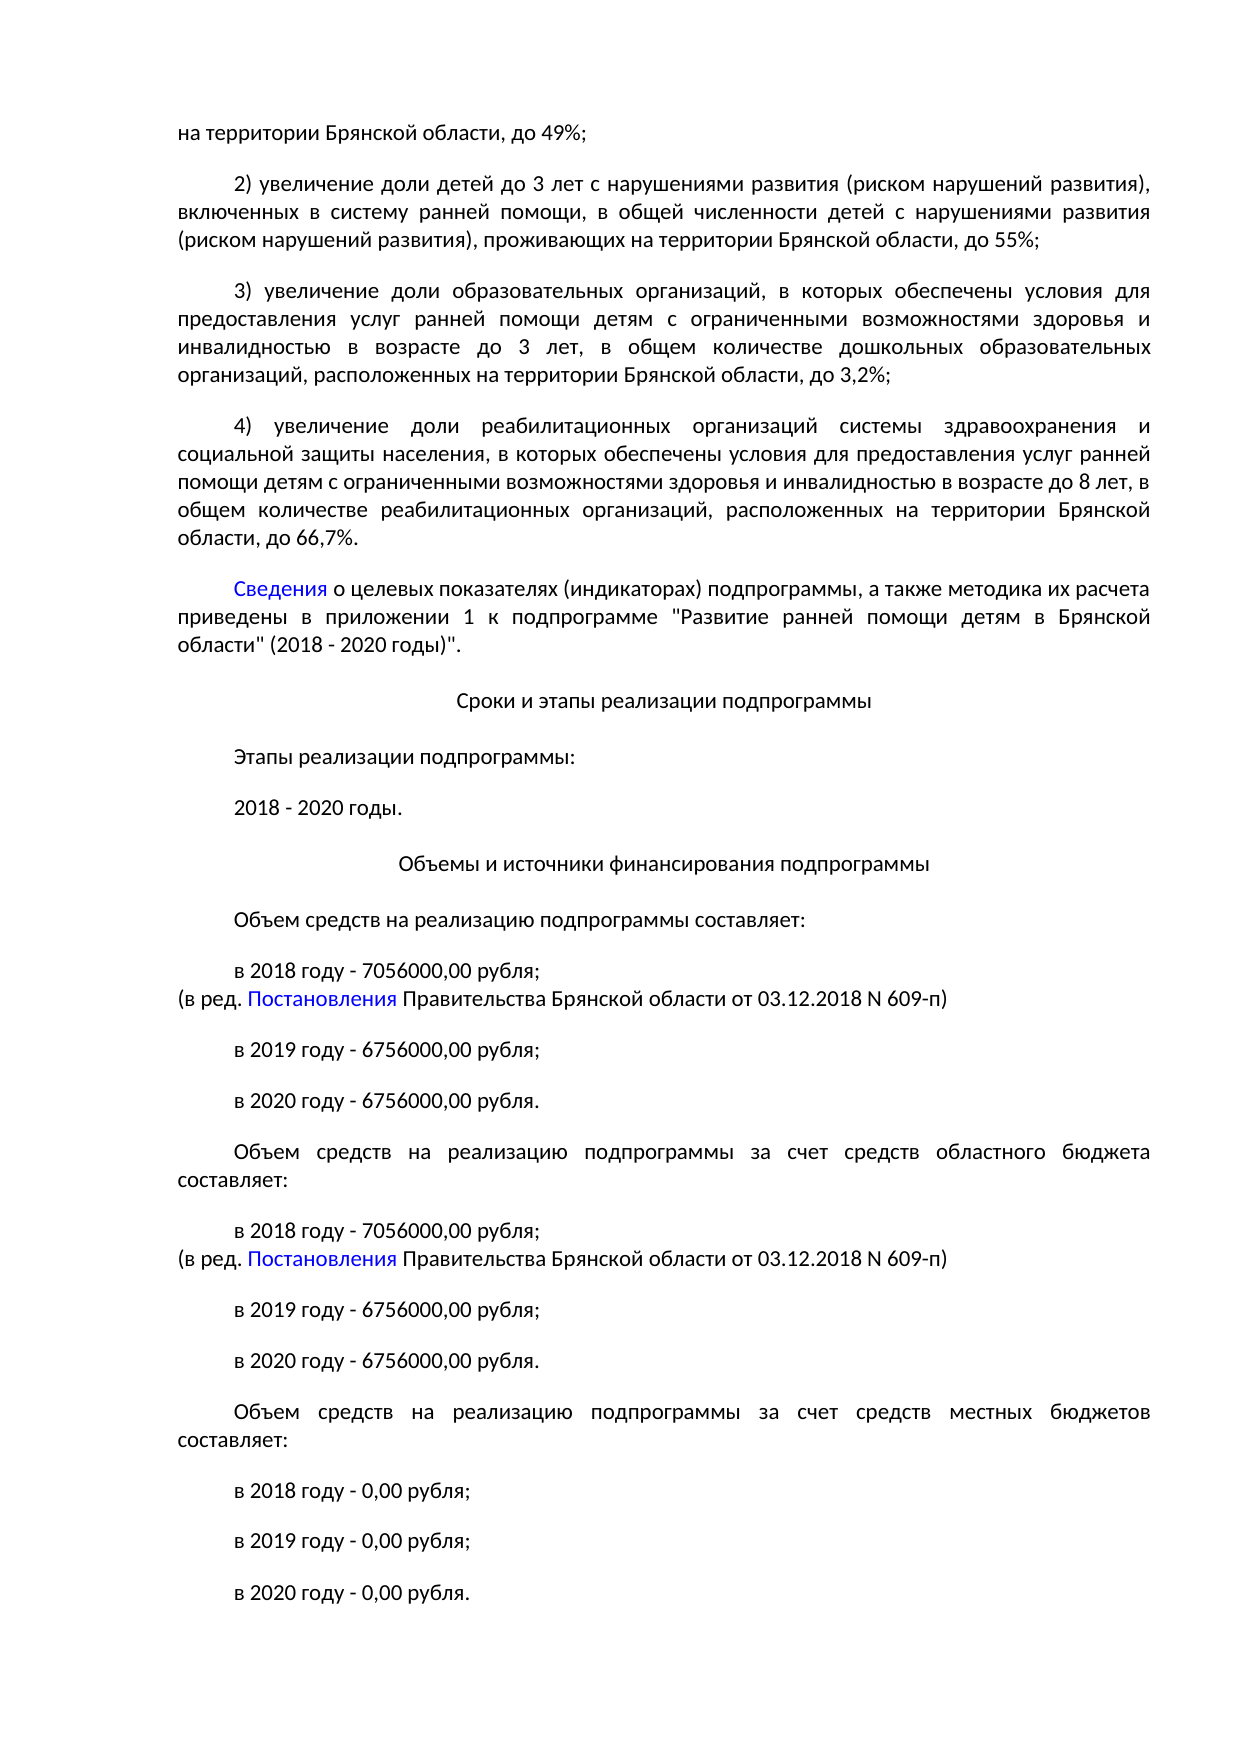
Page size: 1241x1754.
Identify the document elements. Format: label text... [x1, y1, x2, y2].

text Сроки и этапы реализации подпрограммы [177, 686, 1152, 714]
text 4) увеличение доли реабилитационных организаций системы здравоохранения и социальной защиты населения, в которых обеспечены условия для предоставления услуг ранней помощи детям с ограниченными возможностями здоровья и инвалидностью в возрасте до 8 лет, в общем количестве реабилитационных организаций, расположенных на территории Брянской области, до 66,7%. [177, 411, 1152, 551]
text в 2020 году - 6756000,00 рубля. [177, 1346, 1152, 1374]
text 3) увеличение доли образовательных организаций, в которых обеспечены условия для предоставления услуг ранней помощи детям с ограниченными возможностями здоровья и инвалидностью в возрасте до 3 лет, в общем количестве дошкольных образовательных организаций, расположенных на территории Брянской области, до 3,2%; [177, 276, 1152, 388]
text Объем средств на реализацию подпрограммы составляет: [177, 905, 1152, 933]
text Объем средств на реализацию подпрограммы за счет средств областного бюджета составляет: [177, 1137, 1152, 1193]
text в 2018 году - 7056000,00 рубля; [177, 1216, 1152, 1244]
text в 2018 году - 0,00 рубля; [177, 1476, 1152, 1504]
text Сведения о целевых показателях (индикаторах) подпрограммы, а также методика их расчета приведены в приложении 1 к подпрограмме "Развитие ранней помощи детям в Брянской области" (2018 - 2020 годы)". [177, 574, 1152, 658]
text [177, 118, 1152, 146]
text в 2019 году - 0,00 рубля; [177, 1527, 1152, 1555]
text Объемы и источники финансирования подпрограммы [177, 849, 1152, 877]
text 2018 - 2020 годы. [177, 793, 1152, 821]
text в 2020 году - 0,00 рубля. [177, 1578, 1152, 1606]
text (в ред. Постановления Правительства Брянской области от 03.12.2018 N 609-п) [177, 984, 1152, 1012]
text в 2018 году - 7056000,00 рубля; [177, 956, 1152, 984]
text Этапы реализации подпрограммы: [177, 742, 1152, 770]
text Объем средств на реализацию подпрограммы за счет средств местных бюджетов составляет: [177, 1397, 1152, 1453]
text в 2019 году - 6756000,00 рубля; [177, 1295, 1152, 1323]
text 2) увеличение доли детей до 3 лет с нарушениями развития (риском нарушений развития), включенных в систему ранней помощи, в общей численности детей с нарушениями развития (риском нарушений развития), проживающих на территории Брянской области, до 55%; [177, 169, 1152, 253]
text в 2020 году - 6756000,00 рубля. [177, 1086, 1152, 1114]
text в 2019 году - 6756000,00 рубля; [177, 1035, 1152, 1063]
text (в ред. Постановления Правительства Брянской области от 03.12.2018 N 609-п) [177, 1244, 1152, 1272]
